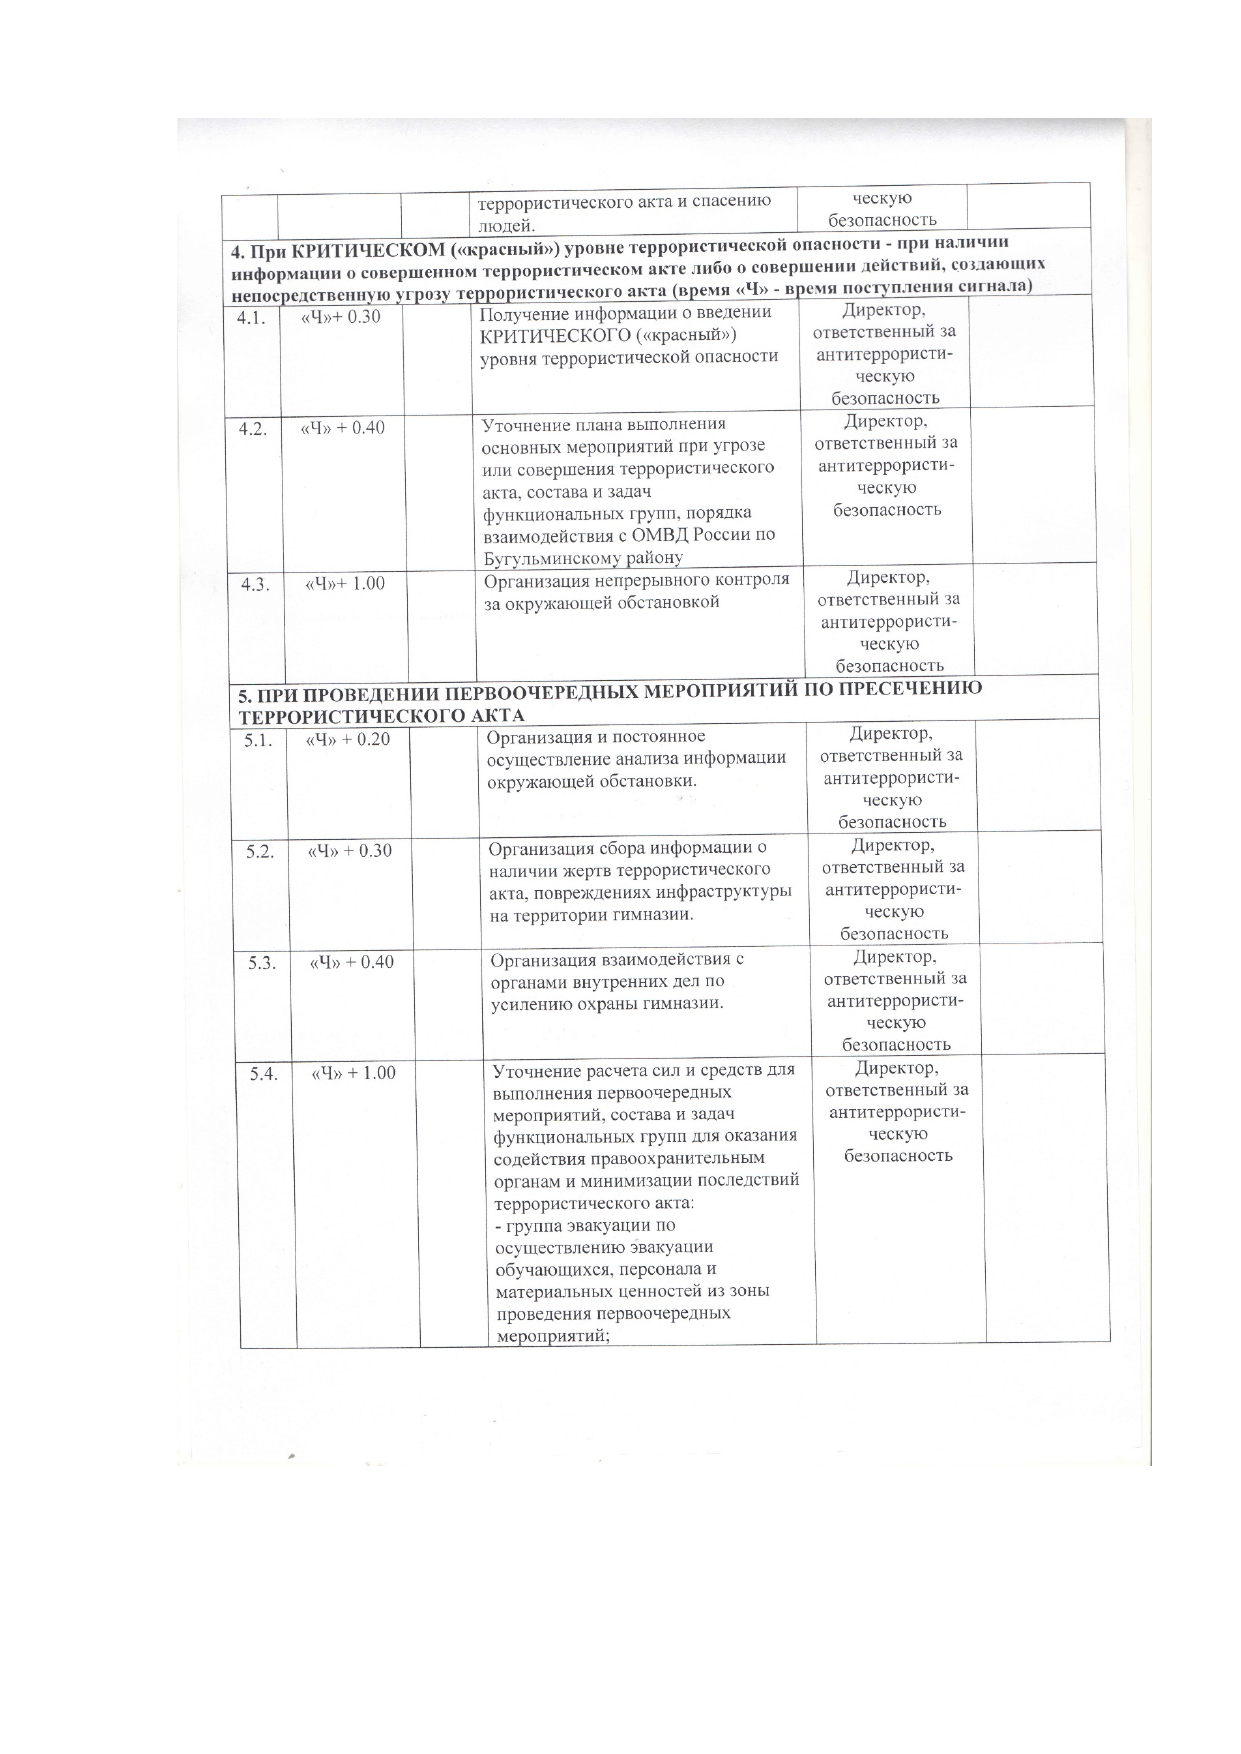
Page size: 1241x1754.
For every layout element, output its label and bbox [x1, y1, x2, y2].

picture [177, 118, 1152, 1466]
